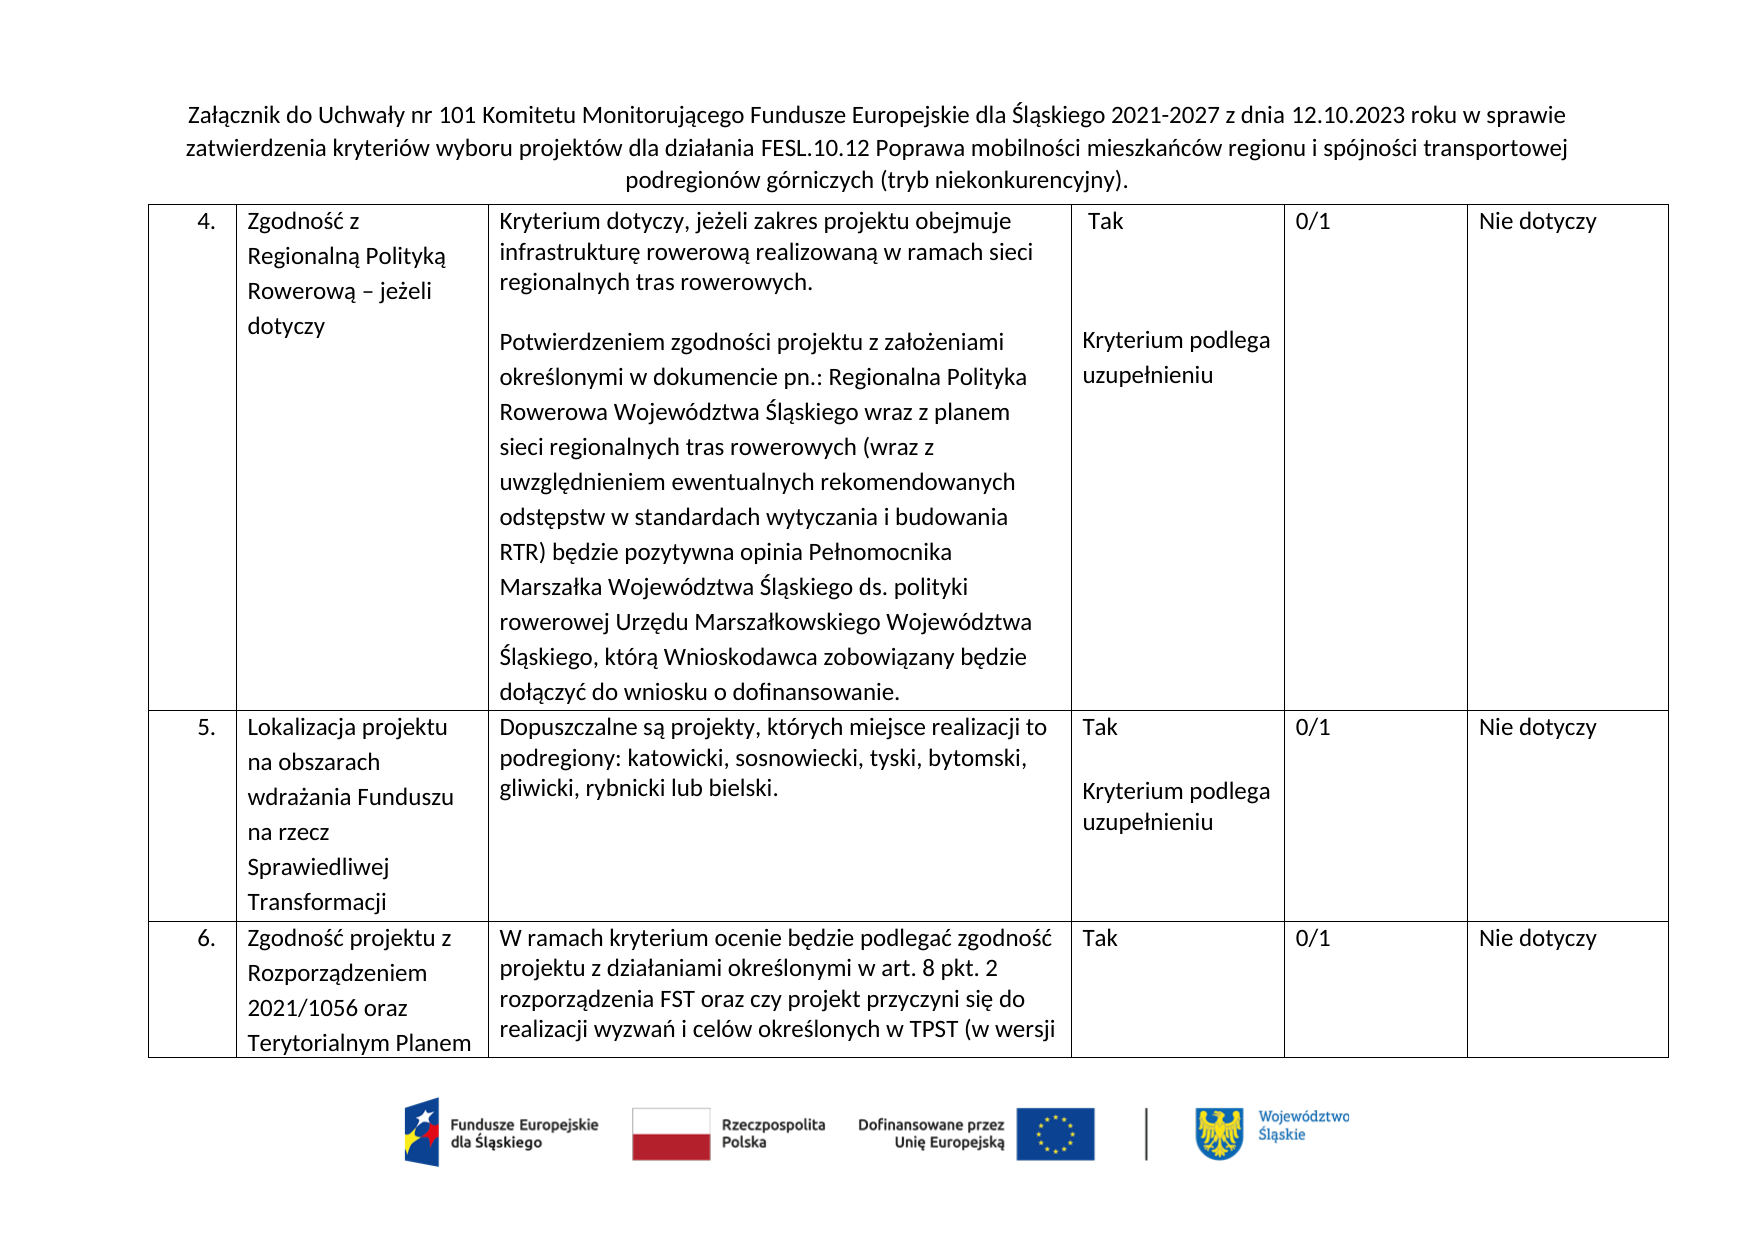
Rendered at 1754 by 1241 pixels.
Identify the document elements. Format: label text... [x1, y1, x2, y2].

table_cell 0/1 [1285, 711, 1467, 921]
table_cell Tak Kryterium podlega uzupełnieniu [1072, 922, 1284, 1057]
table_cell Zgodność z Regionalną Polityką Rowerową – jeżeli dotyczy [237, 205, 488, 710]
table_cell Lokalizacja projektu na obszarach wdrażania Funduszu na rzecz Sprawiedliwej Transformacji [237, 711, 488, 921]
table_cell Zgodność projektu z Rozporządzeniem 2021/1056 oraz Terytorialnym Planem Sprawiedliwej Transformacji [237, 922, 488, 1057]
table_cell 0/1 [1285, 922, 1467, 1057]
table_cell Dopuszczalne są projekty, których miejsce realizacji to podregiony: katowicki, sosnowiecki, tyski, bytomski, gliwicki, rybnicki lub bielski. [489, 711, 1071, 921]
table_cell [149, 205, 236, 710]
table_cell Nie dotyczy [1468, 922, 1668, 1057]
picture [404, 1097, 1350, 1167]
table_cell Tak Kryterium podlega uzupełnieniu [1072, 205, 1284, 710]
table_cell Nie dotyczy [1468, 205, 1668, 710]
table_cell [149, 711, 236, 921]
table_cell Nie dotyczy [1468, 711, 1668, 921]
table_cell 0/1 [1285, 205, 1467, 710]
table_cell [149, 922, 236, 1057]
table_cell Tak Kryterium podlega uzupełnieniu [1072, 711, 1284, 921]
table_cell Kryterium dotyczy, jeżeli zakres projektu obejmuje infrastrukturę rowerową realizowaną w ramach sieci regionalnych tras rowerowych. Potwierdzeniem zgodności projektu z założeniami określonymi w dokumencie pn.: Regionalna Polityka Rowerowa Województwa Śląskiego wraz z planem sieci regionalnych tras rowerowych (wraz z uwzględnieniem ewentualnych rekomendowanych odstępstw w standardach wytyczania i budowania RTR) będzie pozytywna opinia Pełnomocnika Marszałka Województwa Śląskiego ds. polityki rowerowej Urzędu Marszałkowskiego Województwa Śląskiego, którą Wnioskodawca zobowiązany będzie dołączyć do wniosku o dofinansowanie. [489, 205, 1071, 710]
